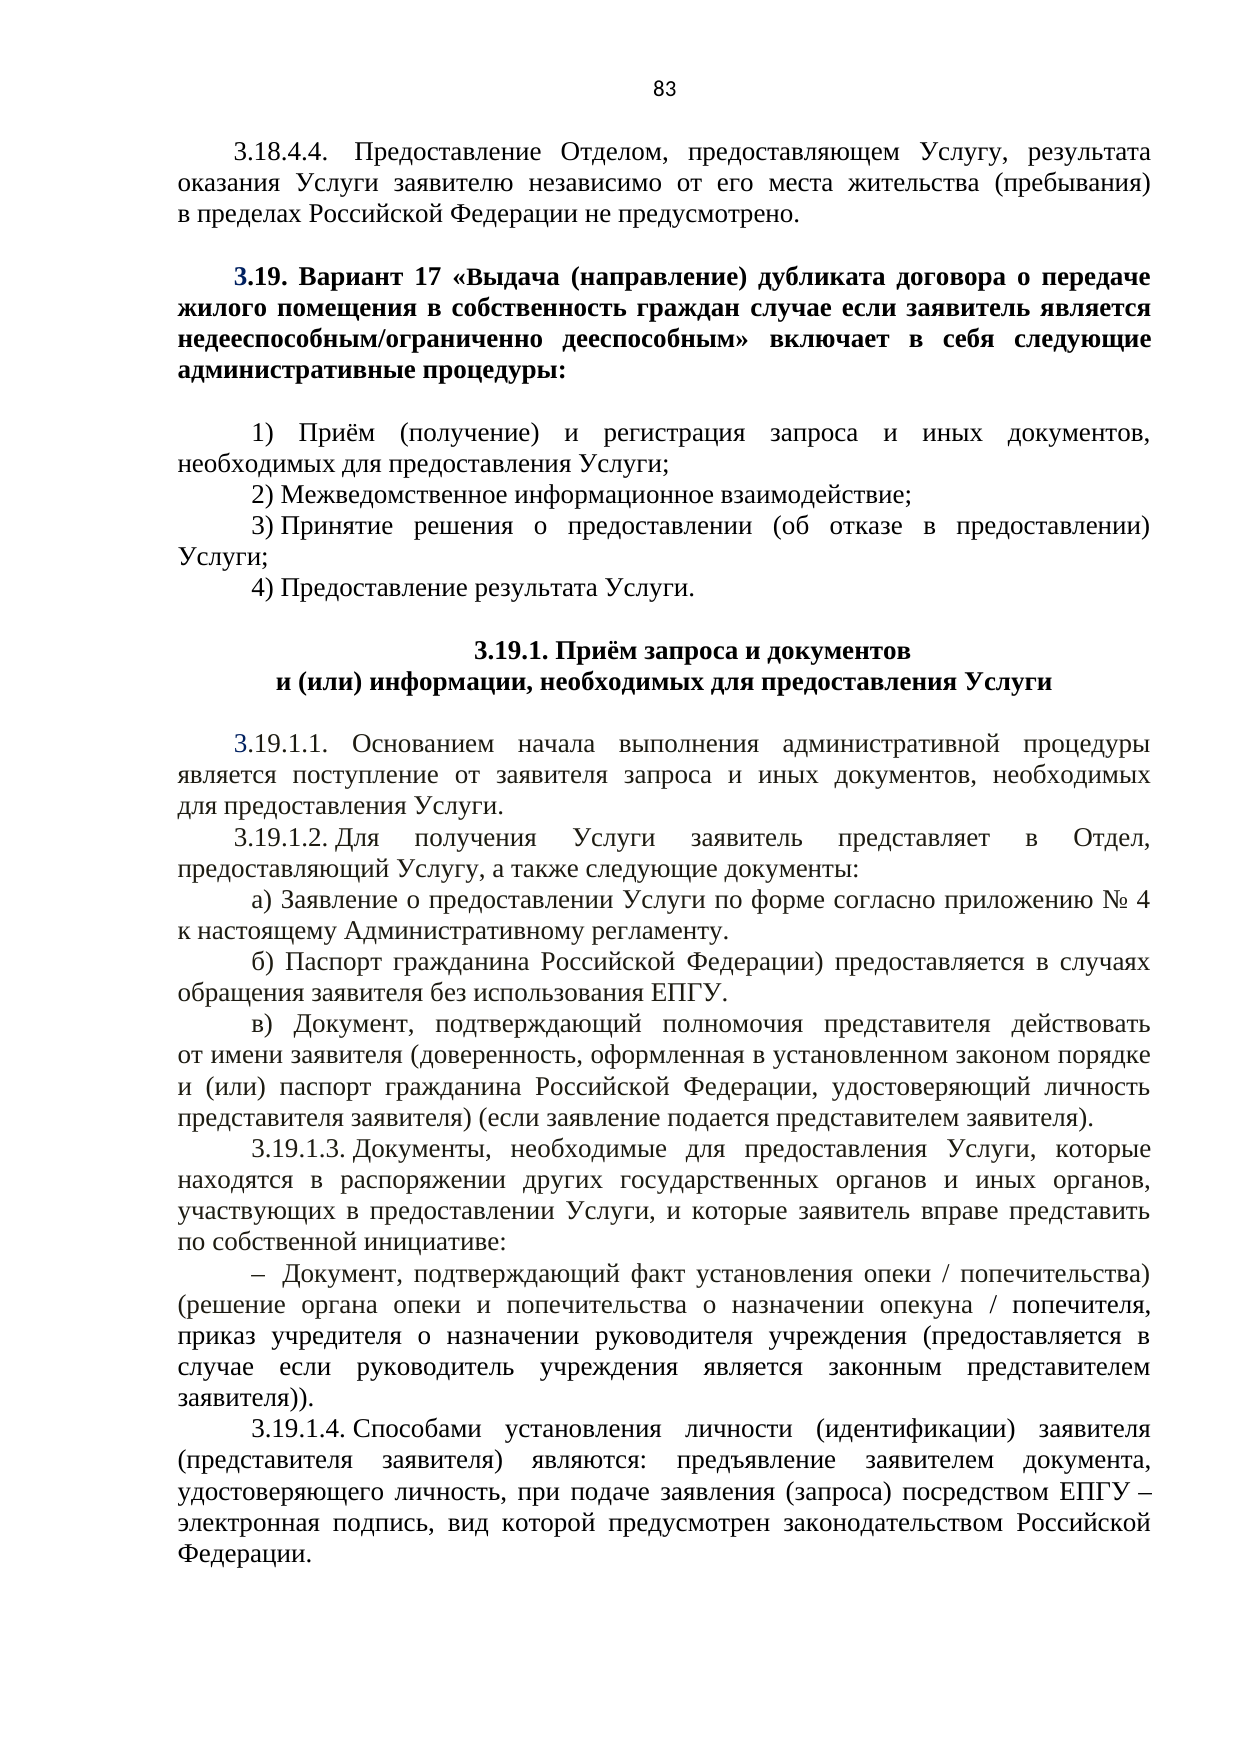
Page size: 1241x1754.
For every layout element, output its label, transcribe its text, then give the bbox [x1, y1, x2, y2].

text 3.19. Вариант 17 «Выдача (направление) дубликата договора о передаче жилого помещения в собственность граждан случае если заявитель является недееспособным/ограниченно дееспособным» включает в себя следующие административные процедуры: [177, 260, 1152, 384]
text 1) Приём (получение) и регистрация запроса и иных документов, необходимых для предоставления Услуги; [177, 416, 1152, 478]
text 3.19.1.1. Основанием начала выполнения административной процедуры является поступление от заявителя запроса и иных документов, необходимых для предоставления Услуги. [177, 727, 1152, 821]
text в) Документ, подтверждающий полномочия представителя действовать от имени заявителя (доверенность, оформленная в установленном законом порядке и (или) паспорт гражданина Российской Федерации, удостоверяющий личность представителя заявителя) (если заявление подается представителем заявителя). [177, 1007, 1152, 1132]
text 3.18.4.4. Предоставление Отделом, предоставляющем Услугу, результата оказания Услуги заявителю независимо от его места жительства (пребывания) в пределах Российской Федерации не предусмотрено. [177, 135, 1152, 229]
text 3.19.1.2. Для получения Услуги заявитель представляет в Отдел, предоставляющий Услугу, а также следующие документы: [177, 821, 1152, 883]
text а) Заявление о предоставлении Услуги по форме согласно приложению № 4 к настоящему Административному регламенту. [177, 883, 1152, 945]
text б) Паспорт гражданина Российской Федерации) предоставляется в случаях обращения заявителя без использования ЕПГУ. [177, 945, 1152, 1007]
text 3) Принятие решения о предоставлении (об отказе в предоставлении) Услуги; [177, 509, 1152, 571]
text 3.19.1. Приём запроса и документов и (или) информации, необходимых для предоставления Услуги [177, 634, 1152, 696]
text 2) Межведомственное информационное взаимодействие; [177, 478, 1152, 509]
text 4) Предоставление результата Услуги. [177, 571, 1152, 603]
text 3.19.1.3. Документы, необходимые для предоставления Услуги, которые находятся в распоряжении других государственных органов и иных органов, участвующих в предоставлении Услуги, и которые заявитель вправе представить по собственной инициативе: [177, 1132, 1152, 1257]
text 3.19.1.4. Способами установления личности (идентификации) заявителя (представителя заявителя) являются: предъявление заявителем документа, удостоверяющего личность, при подаче заявления (запроса) посредством ЕПГУ – электронная подпись, вид которой предусмотрен законодательством Российской Федерации. [177, 1412, 1152, 1568]
text – Документ, подтверждающий факт установления опеки / попечительства) (решение органа опеки и попечительства о назначении опекуна / попечителя, приказ учредителя о назначении руководителя учреждения (предоставляется в случае если руководитель учреждения является законным представителем заявителя)). [177, 1257, 1152, 1412]
